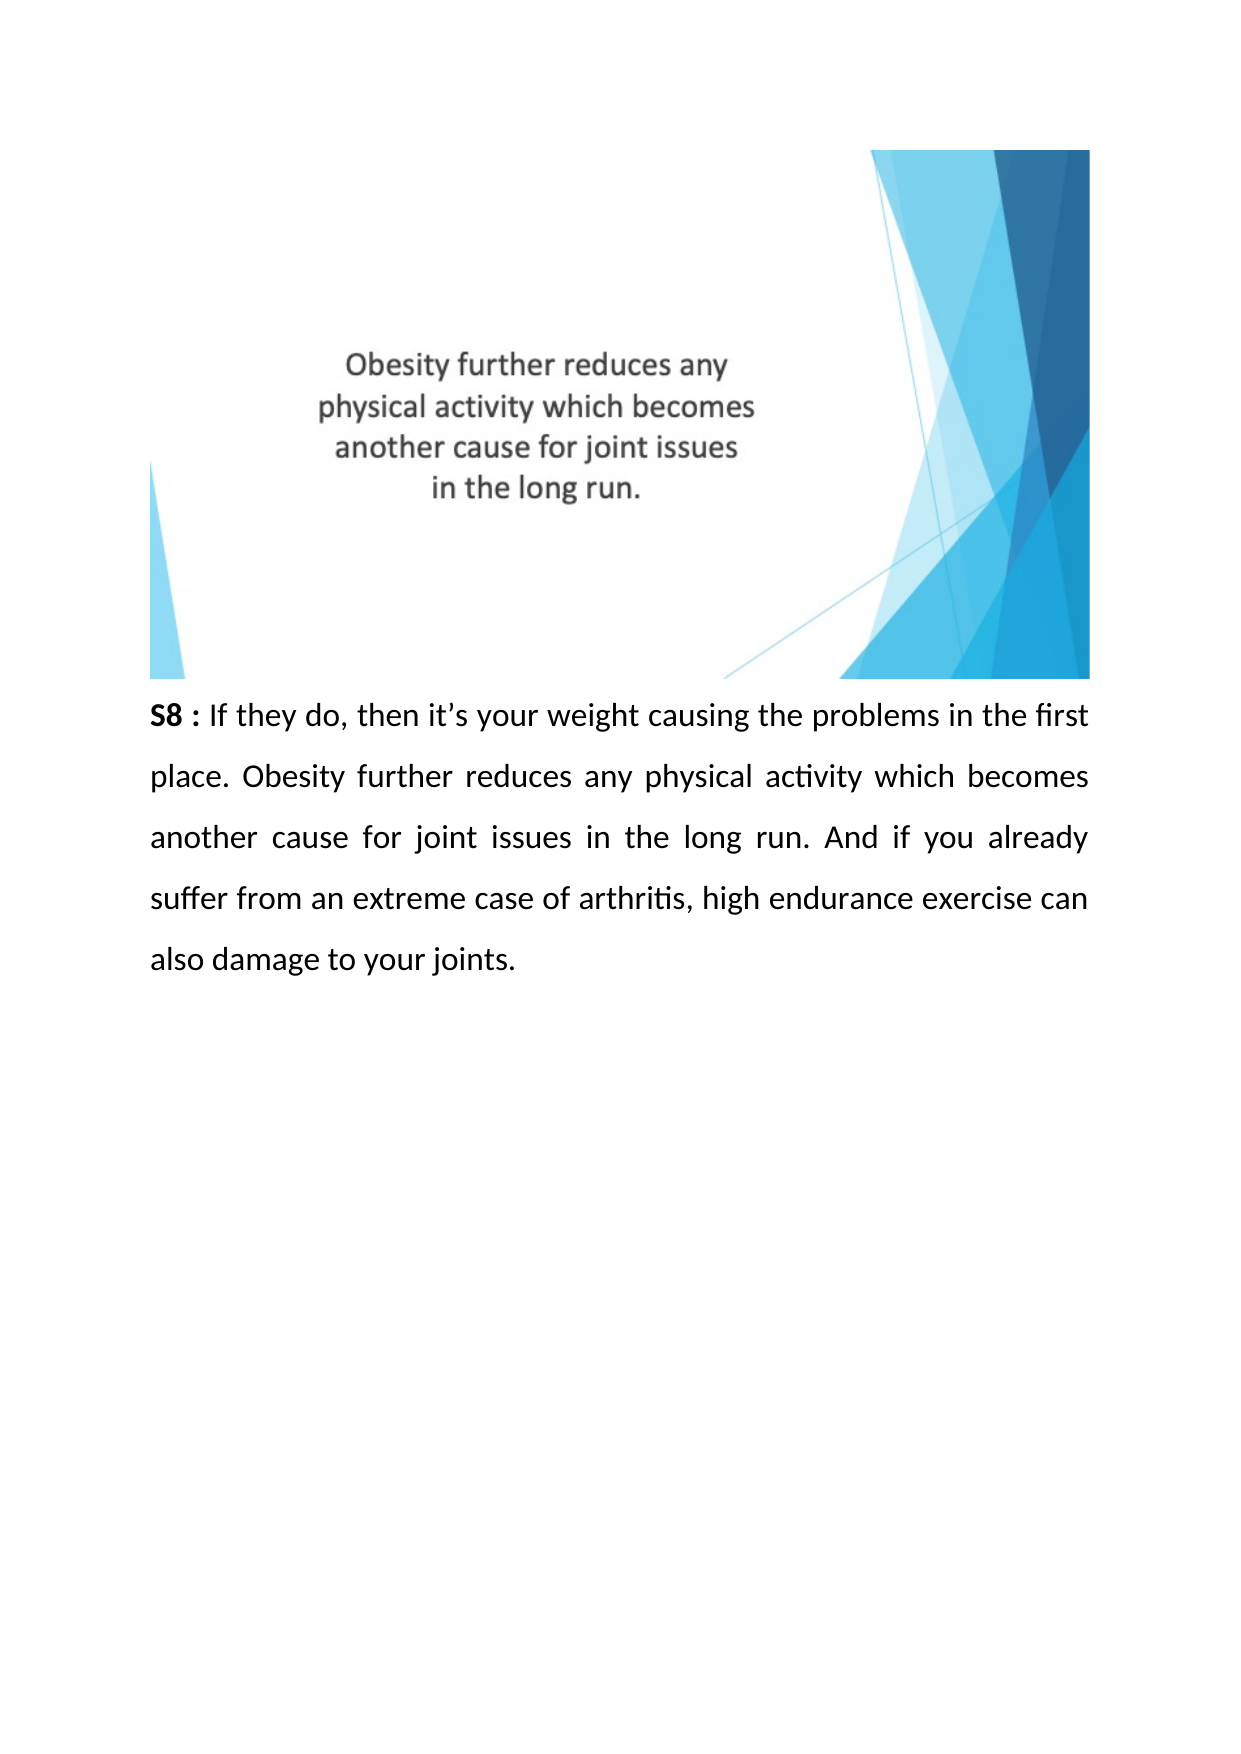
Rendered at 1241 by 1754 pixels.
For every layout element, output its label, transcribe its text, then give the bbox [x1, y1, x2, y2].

picture [150, 150, 1090, 679]
text S8 : If they do, then it’s your weight causing the problems in the first place. Obesity further reduces any physical activity which becomes another cause for joint issues in the long run. And if you already suffer from an extreme case of arthritis, high endurance exercise can also damage to your joints. [150, 694, 1090, 979]
